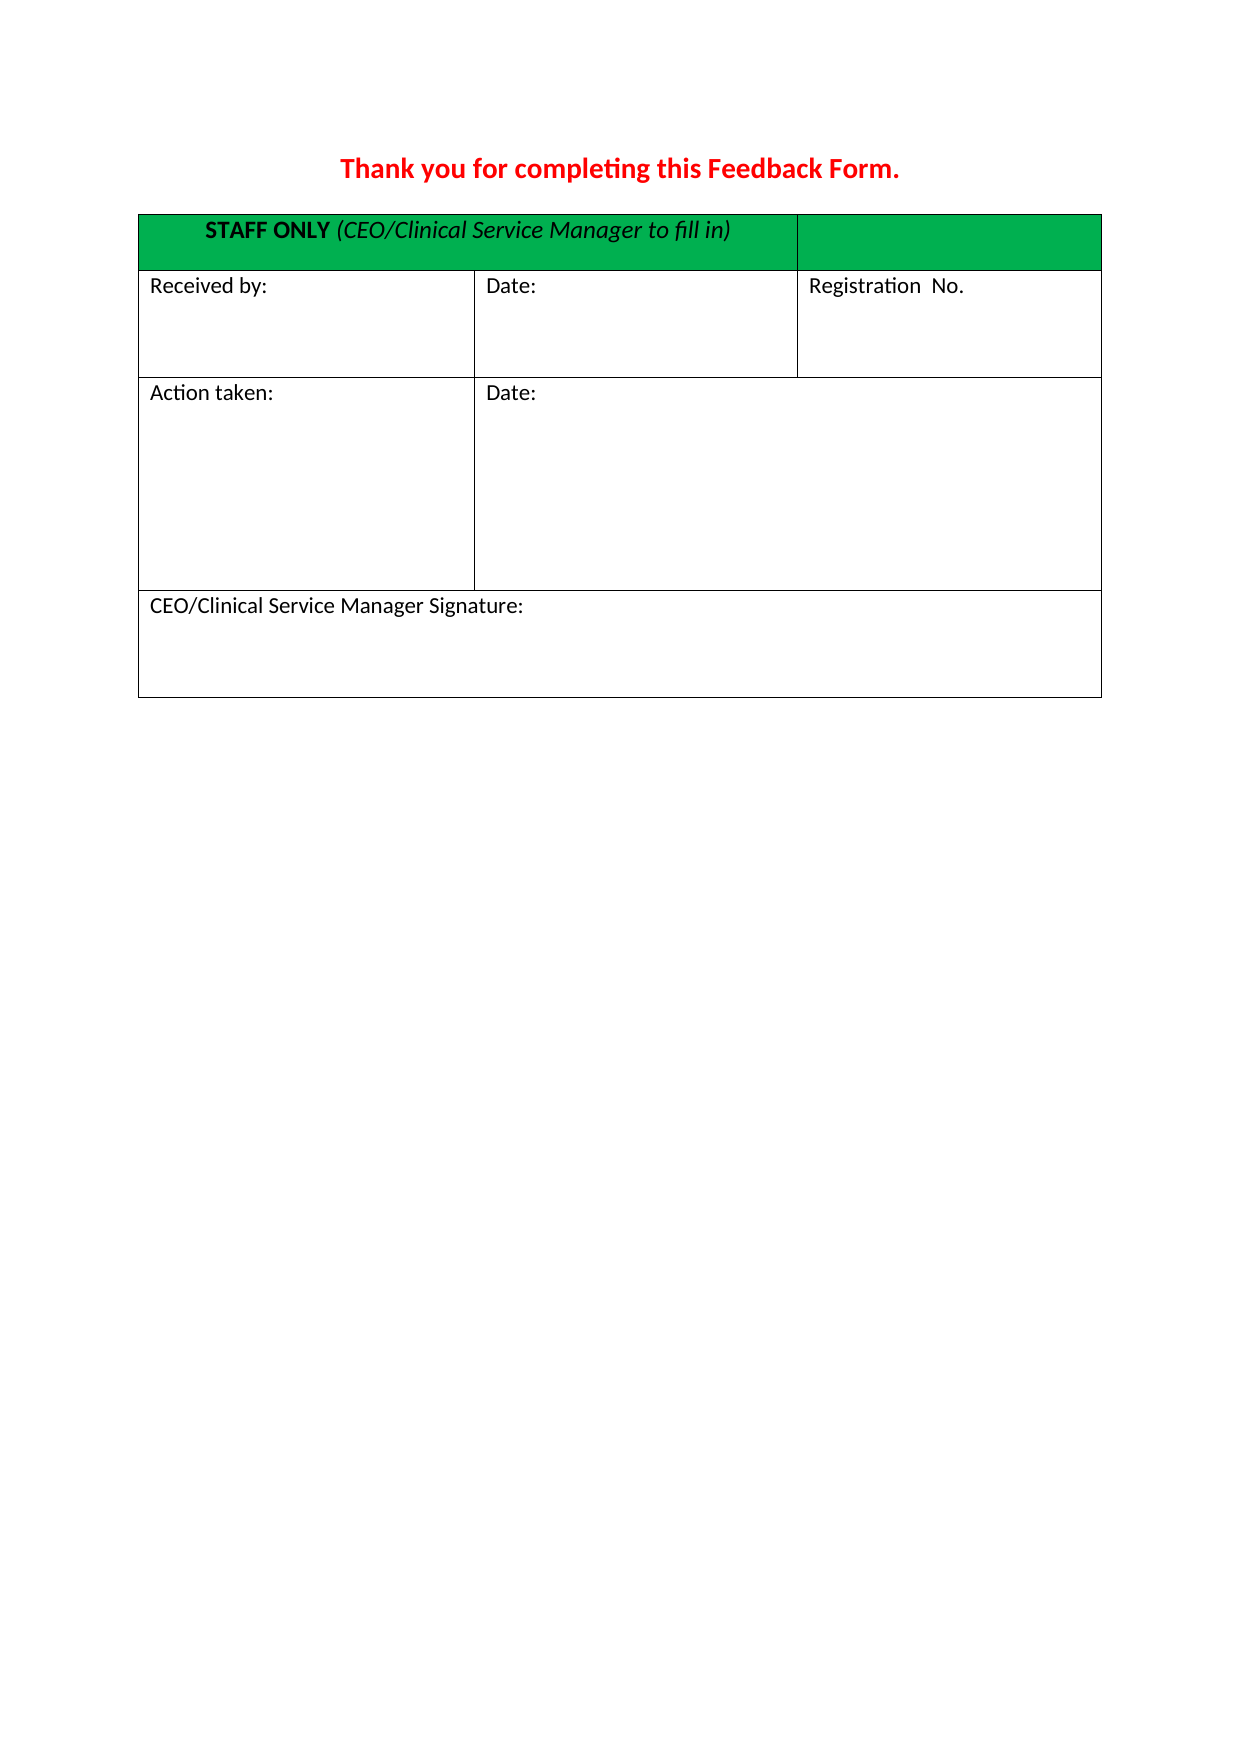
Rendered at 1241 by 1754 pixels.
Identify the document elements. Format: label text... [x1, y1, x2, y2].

table_cell Received by: [139, 271, 474, 377]
table_header STAFF ONLY (CEO/Clinical Service Manager to fill in) [139, 215, 797, 270]
table_header [798, 215, 1101, 270]
table_cell Date: [475, 378, 1101, 590]
table_cell CEO/Clinical Service Manager Signature: [139, 591, 1101, 697]
table_cell Action taken: [139, 378, 474, 590]
text Thank you for completing this Feedback Form. [150, 150, 1090, 186]
table_cell Date: [475, 271, 797, 377]
table_cell Registration No. [798, 271, 1101, 377]
